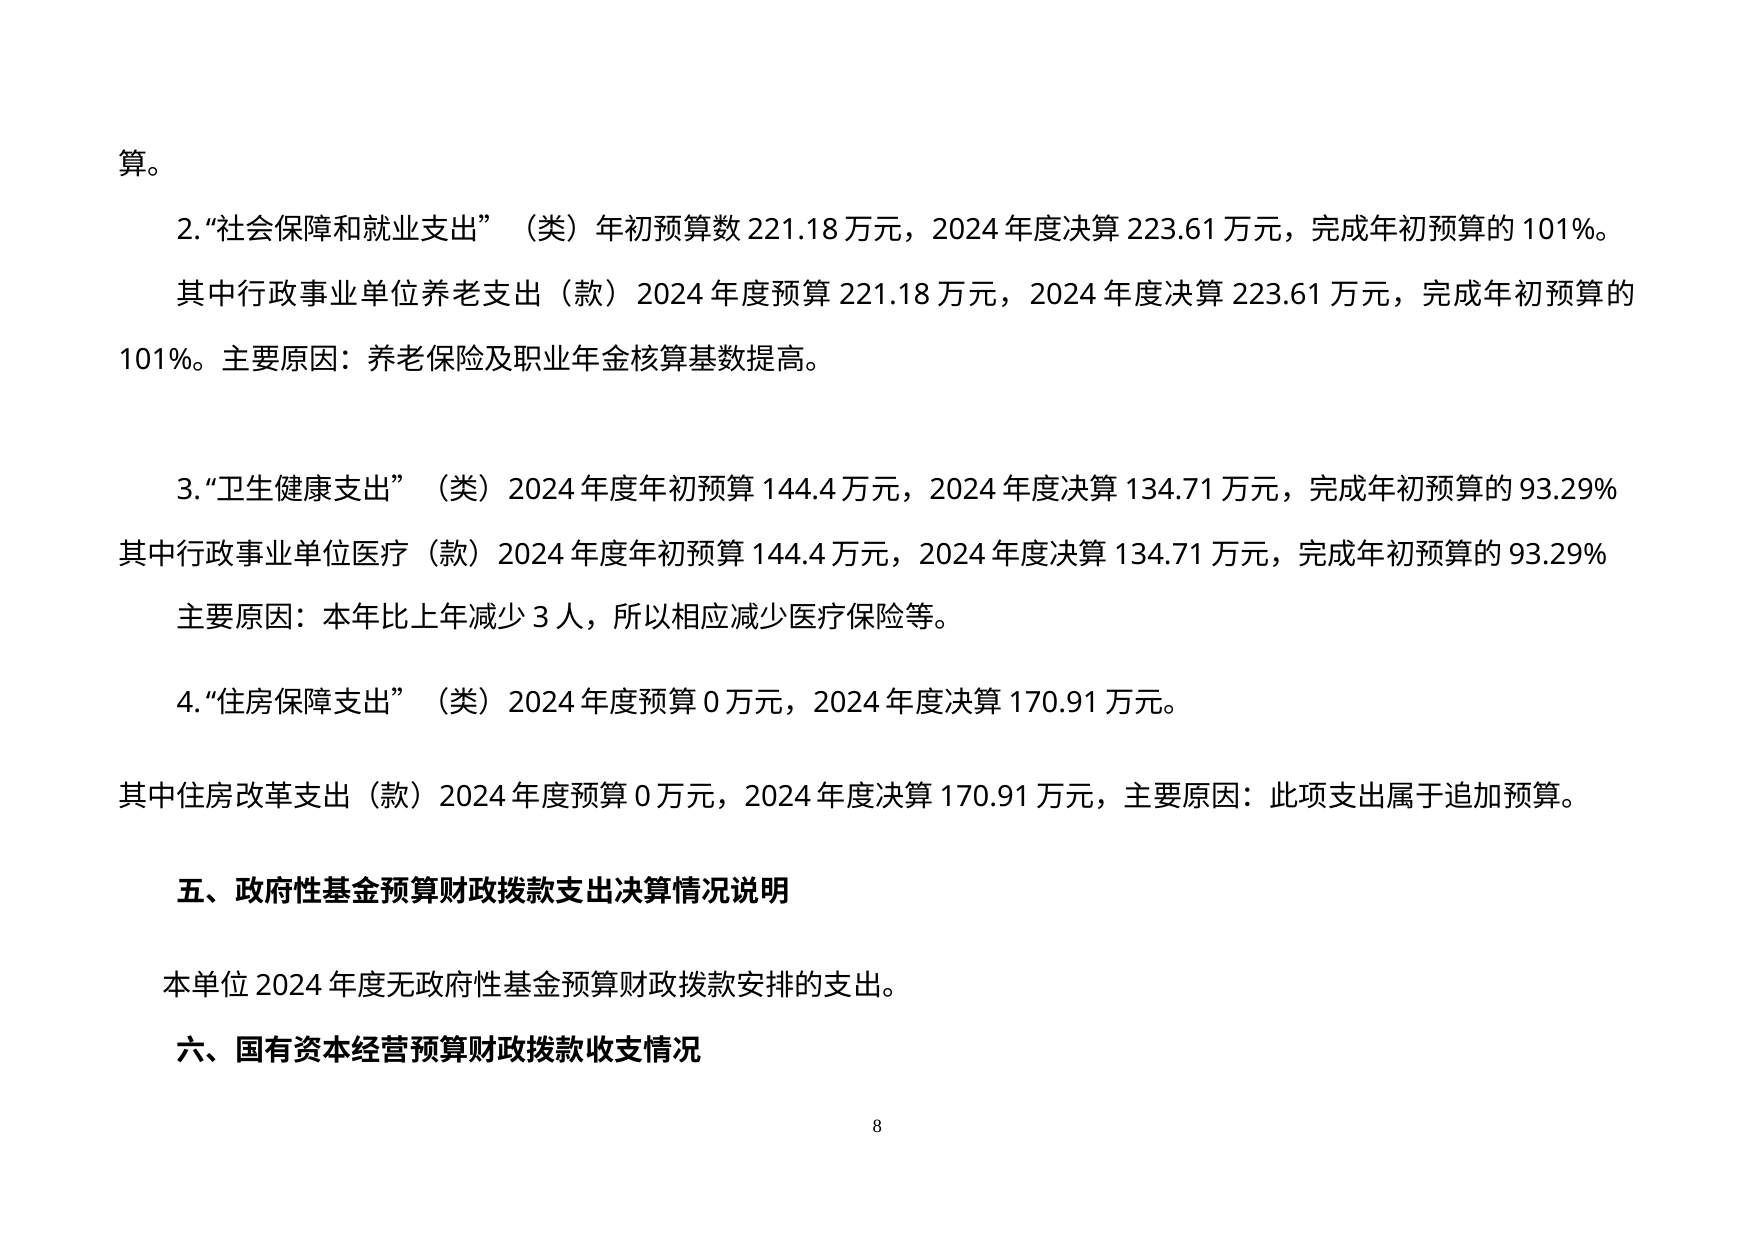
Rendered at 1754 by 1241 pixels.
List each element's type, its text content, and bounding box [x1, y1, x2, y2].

subtitle 五、政府性基金预算财政拨款支出决算情况说明 [118, 856, 1636, 921]
list “社会保障和就业支出”（类）年初预算数221.18万元，2024年度决算223.61万元，完成年初预算的101%。 [118, 194, 1636, 259]
list 其中行政事业单位养老支出（款）2024年度预算221.18万元，2024年度决算223.61万元，完成年初预算的101%。主要原因：养老保险及职业年金核算基数提高。 [118, 259, 1636, 389]
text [118, 129, 1636, 194]
list “卫生健康支出”（类）2024年度年初预算144.4万元，2024年度决算134.71万元，完成年初预算的93.29% [118, 454, 1636, 519]
subtitle 其中住房改革支出（款）2024年度预算0万元，2024年度决算170.91万元，主要原因：此项支出属于追加预算。 [118, 762, 1636, 827]
text 六、国有资本经营预算财政拨款收支情况 [118, 1015, 1636, 1080]
text 主要原因：本年比上年减少3人，所以相应减少医疗保险等。 [118, 584, 1636, 638]
text 本单位2024年度无政府性基金预算财政拨款安排的支出。 [118, 950, 1636, 1015]
subtitle “住房保障支出”（类）2024年度预算0万元，2024年度决算170.91万元。 [118, 667, 1636, 732]
list 其中行政事业单位医疗（款）2024年度年初预算144.4万元，2024年度决算134.71万元，完成年初预算的93.29% [118, 519, 1636, 584]
